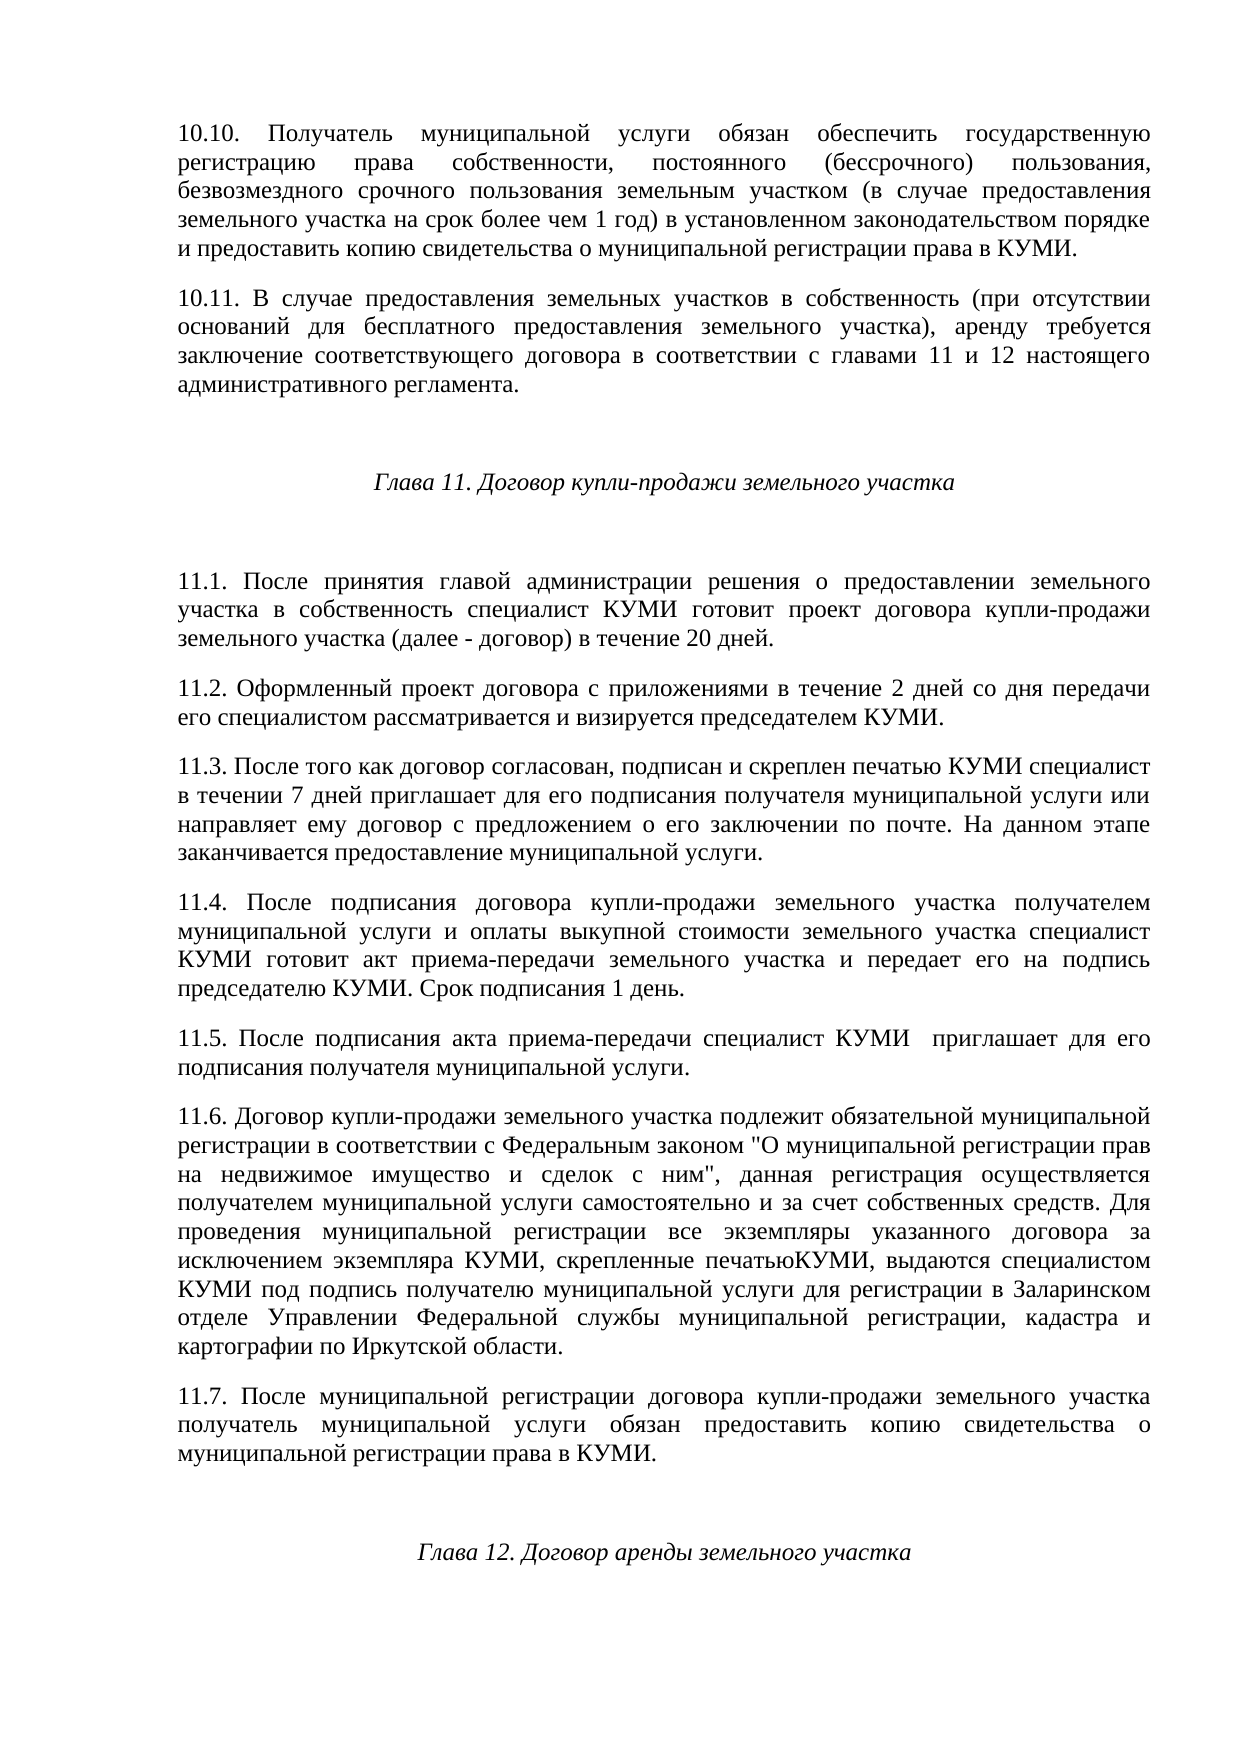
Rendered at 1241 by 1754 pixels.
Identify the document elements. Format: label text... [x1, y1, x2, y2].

text 10.10. Получатель муниципальной услуги обязан обеспечить государственную регистрацию права собственности, постоянного (бессрочного) пользования, безвозмездного срочного пользования земельным участком (в случае предоставления земельного участка на срок более чем 1 год) в установленном законодательством порядке и предоставить копию свидетельства о муниципальной регистрации права в КУМИ. [177, 118, 1152, 262]
text Глава 11. Договор купли-продажи земельного участка [177, 467, 1152, 496]
text 11.2. Оформленный проект договора с приложениями в течение 2 дней со дня передачи его специалистом рассматривается и визируется председателем КУМИ. [177, 673, 1152, 730]
text 11.6. Договор купли-продажи земельного участка подлежит обязательной муниципальной регистрации в соответствии с Федеральным законом "О муниципальной регистрации прав на недвижимое имущество и сделок с ним", данная регистрация осуществляется получателем муниципальной услуги самостоятельно и за счет собственных средств. Для проведения муниципальной регистрации все экземпляры указанного договора за исключением экземпляра КУМИ, скрепленные печатьюКУМИ, выдаются специалистом КУМИ под подпись получателю муниципальной услуги для регистрации в Заларинском отделе Управлении Федеральной службы муниципальной регистрации, кадастра и картографии по Иркутской области. [177, 1101, 1152, 1360]
text 10.11. В случае предоставления земельных участков в собственность (при отсутствии оснований для бесплатного предоставления земельного участка), аренду требуется заключение соответствующего договора в соответствии с главами 11 и 12 настоящего административного регламента. [177, 283, 1152, 398]
text Глава 12. Договор аренды земельного участка [177, 1537, 1152, 1566]
text 11.4. После подписания договора купли-продажи земельного участка получателем муниципальной услуги и оплаты выкупной стоимости земельного участка специалист КУМИ готовит акт приема-передачи земельного участка и передает его на подпись председателю КУМИ. Срок подписания 1 день. [177, 887, 1152, 1002]
text 11.3. После того как договор согласован, подписан и скреплен печатью КУМИ специалист в течении 7 дней приглашает для его подписания получателя муниципальной услуги или направляет ему договор с предложением о его заключении по почте. На данном этапе заканчивается предоставление муниципальной услуги. [177, 751, 1152, 866]
text 11.7. После муниципальной регистрации договора купли-продажи земельного участка получатель муниципальной услуги обязан предоставить копию свидетельства о муниципальной регистрации права в КУМИ. [177, 1381, 1152, 1467]
text 11.5. После подписания акта приема-передачи специалист КУМИ приглашает для его подписания получателя муниципальной услуги. [177, 1023, 1152, 1080]
text 11.1. После принятия главой администрации решения о предоставлении земельного участка в собственность специалист КУМИ готовит проект договора купли-продажи земельного участка (далее - договор) в течение 20 дней. [177, 566, 1152, 652]
